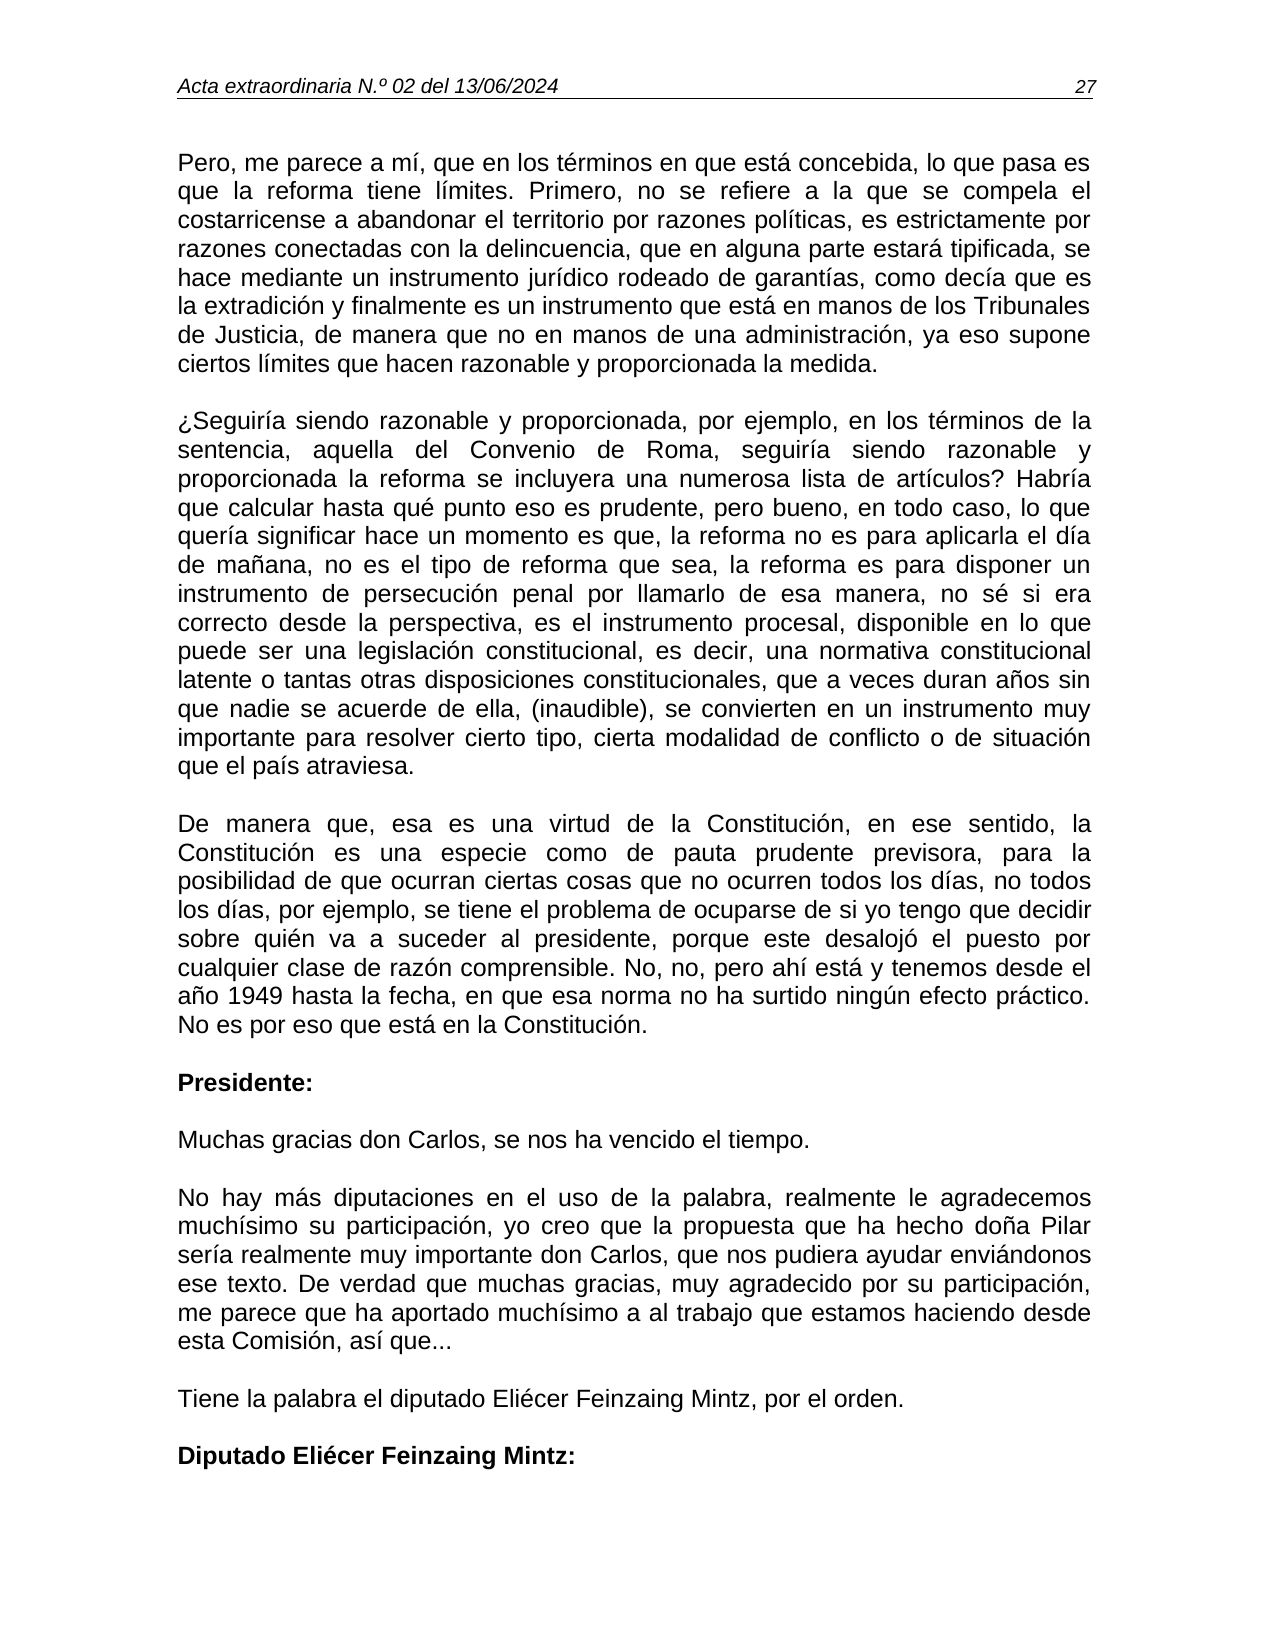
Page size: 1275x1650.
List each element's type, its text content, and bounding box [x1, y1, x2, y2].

text Muchas gracias don Carlos, se nos ha vencido el tiempo. [177, 1125, 1093, 1154]
text No hay más diputaciones en el uso de la palabra, realmente le agradecemos muchísimo su participación, yo creo que la propuesta que ha hecho doña Pilar sería realmente muy importante don Carlos, que nos pudiera ayudar enviándonos ese texto. De verdad que muchas gracias, muy agradecido por su participación, me parece que ha aportado muchísimo a al trabajo que estamos haciendo desde esta Comisión, así que... [177, 1183, 1093, 1355]
text De manera que, esa es una virtud de la Constitución, en ese sentido, la Constitución es una especie como de pauta prudente previsora, para la posibilidad de que ocurran ciertas cosas que no ocurren todos los días, no todos los días, por ejemplo, se tiene el problema de ocuparse de si yo tengo que decidir sobre quién va a suceder al presidente, porque este desalojó el puesto por cualquier clase de razón comprensible. No, no, pero ahí está y tenemos desde el año 1949 hasta la fecha, en que esa norma no ha surtido ningún efecto práctico. No es por eso que está en la Constitución. [177, 809, 1093, 1039]
text ¿Seguiría siendo razonable y proporcionada, por ejemplo, en los términos de la sentencia, aquella del Convenio de Roma, seguiría siendo razonable y proporcionada la reforma se incluyera una numerosa lista de artículos? Habría que calcular hasta qué punto eso es prudente, pero bueno, en todo caso, lo que quería significar hace un momento es que, la reforma no es para aplicarla el día de mañana, no es el tipo de reforma que sea, la reforma es para disponer un instrumento de persecución penal por llamarlo de esa manera, no sé si era correcto desde la perspectiva, es el instrumento procesal, disponible en lo que puede ser una legislación constitucional, es decir, una normativa constitucional latente o tantas otras disposiciones constitucionales, que a veces duran años sin que nadie se acuerde de ella, (inaudible), se convierten en un instrumento muy importante para resolver cierto tipo, cierta modalidad de conflicto o de situación que el país atraviesa. [177, 406, 1093, 780]
text Tiene la palabra el diputado Eliécer Feinzaing Mintz, por el orden. [177, 1384, 1093, 1413]
text Diputado Eliécer Feinzaing Mintz: [177, 1441, 1093, 1470]
text Presidente: [177, 1068, 1093, 1096]
text Pero, me parece a mí, que en los términos en que está concebida, lo que pasa es que la reforma tiene límites. Primero, no se refiere a la que se compela el costarricense a abandonar el territorio por razones políticas, es estrictamente por razones conectadas con la delincuencia, que en alguna parte estará tipificada, se hace mediante un instrumento jurídico rodeado de garantías, como decía que es la extradición y finalmente es un instrumento que está en manos de los Tribunales de Justicia, de manera que no en manos de una administración, ya eso supone ciertos límites que hacen razonable y proporcionada la medida. [177, 148, 1093, 378]
